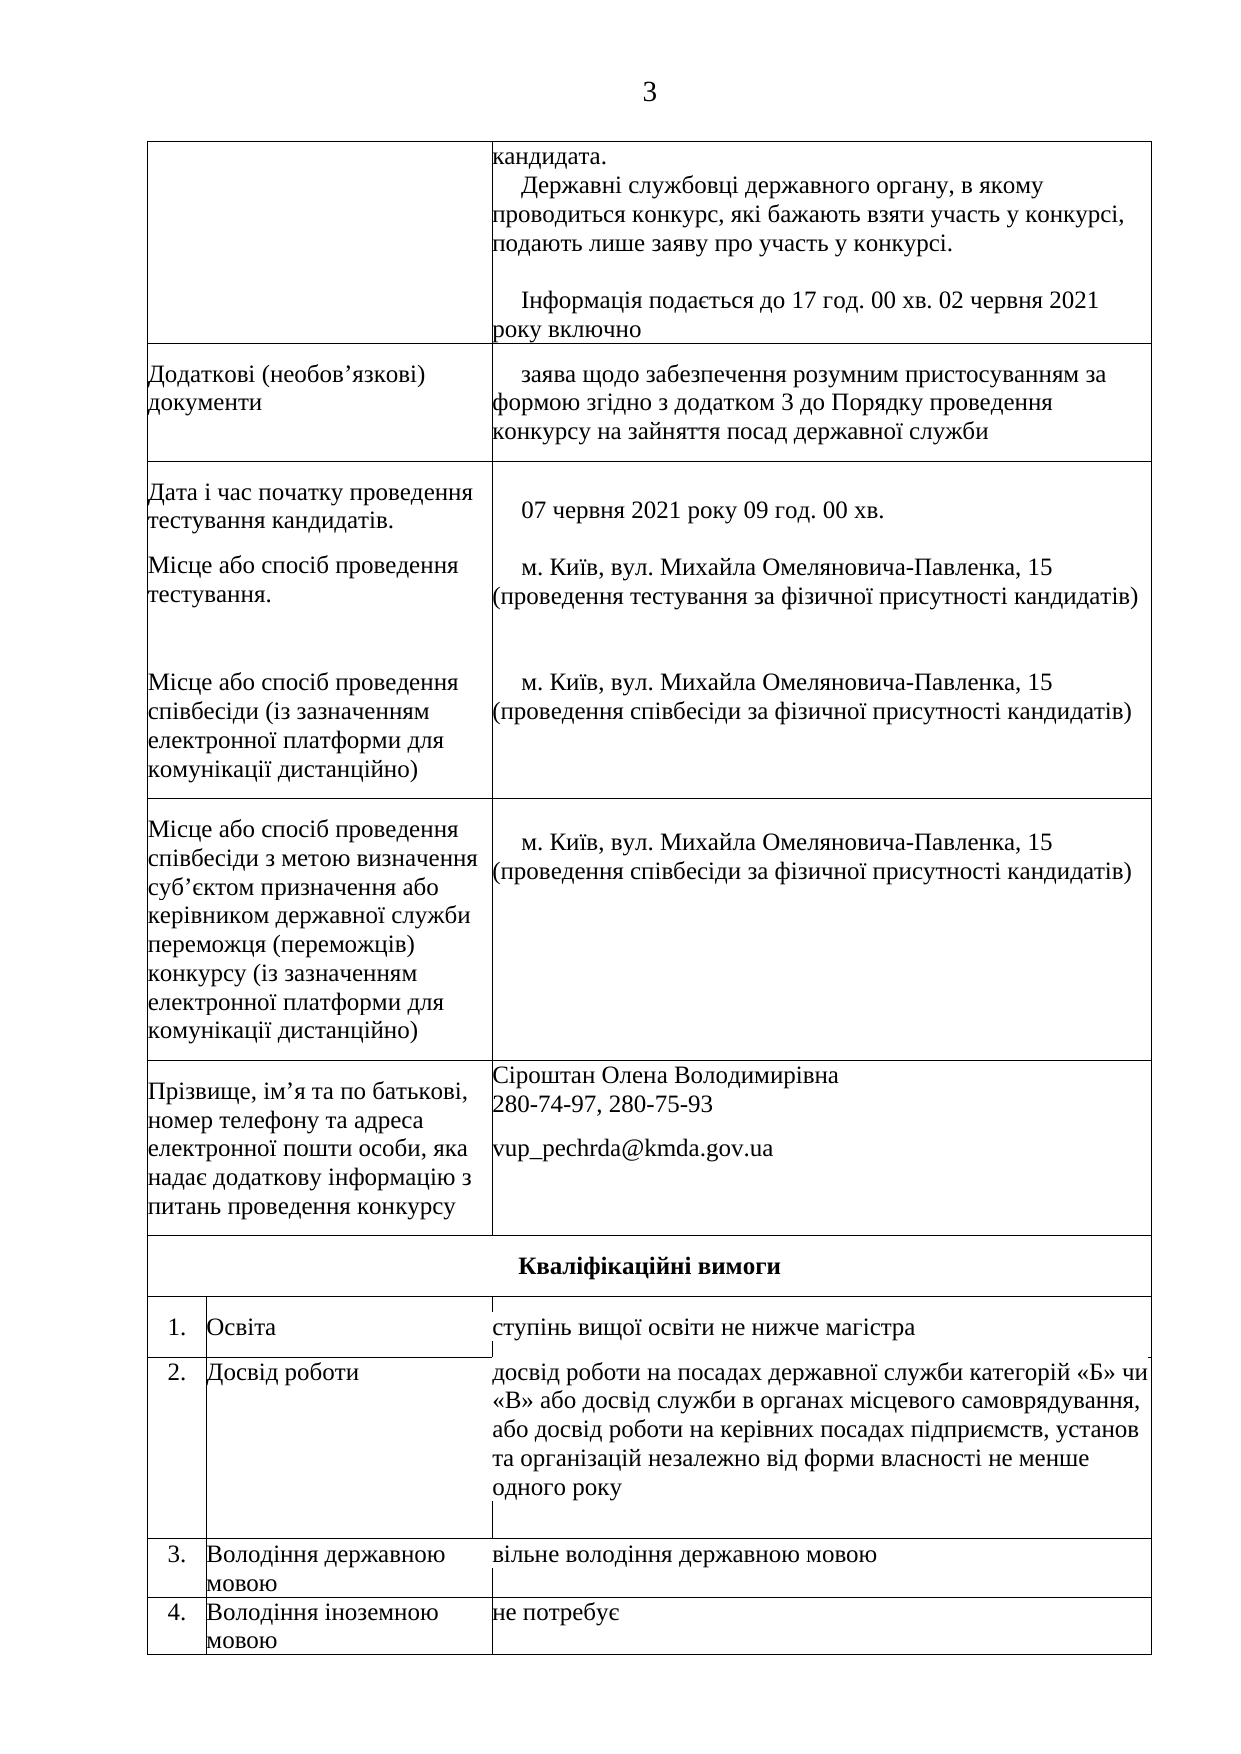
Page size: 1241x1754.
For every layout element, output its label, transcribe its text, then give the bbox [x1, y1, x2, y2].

table_cell Кваліфікаційні вимоги [148, 1236, 1151, 1296]
table_cell Прізвище, ім’я та по батькові, номер телефону та адреса електронної пошти особи, яка надає додаткову інформацію з питань проведення конкурсу [148, 1061, 492, 1235]
table_cell заява щодо забезпечення розумним пристосуванням за формою згідно з додатком 3 до Порядку проведення конкурсу на зайняття посад державної служби [493, 344, 1151, 461]
table_cell досвід роботи на посадах державної служби категорій «Б» чи «В» або досвід служби в органах місцевого самоврядування, або досвід роботи на керівних посадах підприємств, установ та організацій незалежно від форми власності не менше одного року [493, 1358, 1151, 1538]
table_cell не потребує [493, 1598, 1151, 1654]
table_cell Дата і час початку проведення тестування кандидатів. Місце або спосіб проведення тестування. Місце або спосіб проведення співбесіди (із зазначенням електронної платформи для комунікації дистанційно) [148, 462, 492, 798]
table_cell м. Київ, вул. Михайла Омеляновича-Павленка, 15 (проведення співбесіди за фізичної присутності кандидатів) [493, 799, 1151, 1060]
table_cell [148, 142, 492, 343]
table_cell ступінь вищої освіти не нижче магістра [493, 1297, 1151, 1356]
table_cell Місце або спосіб проведення співбесіди з метою визначення суб’єктом призначення або керівником державної служби переможця (переможців) конкурсу (із зазначенням електронної платформи для комунікації дистанційно) [148, 799, 492, 1060]
table_cell вільне володіння державною мовою [493, 1539, 1151, 1596]
table_cell 1. [148, 1297, 206, 1356]
table_cell 07 червня 2021 року 09 год. 00 хв. м. Київ, вул. Михайла Омеляновича-Павленка, 15 (проведення тестування за фізичної присутності кандидатів) м. Київ, вул. Михайла Омеляновича-Павленка, 15 (проведення співбесіди за фізичної присутності кандидатів) [493, 462, 1151, 798]
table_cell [493, 142, 1151, 343]
table_cell 3. [148, 1539, 206, 1596]
table_cell Додаткові (необов’язкові) документи [148, 344, 492, 461]
table_cell Володіння іноземною мовою [207, 1598, 492, 1654]
table_cell 4. [148, 1598, 206, 1654]
table_cell 2. [148, 1358, 206, 1538]
table_cell Володіння державною мовою [207, 1539, 492, 1596]
table_cell Сіроштан Олена Володимирівна 280-74-97, 280-75-93 vup_pechrda@kmda.gov.ua [493, 1061, 1151, 1235]
table_cell Досвід роботи [207, 1358, 492, 1538]
table_cell Освіта [207, 1297, 492, 1356]
